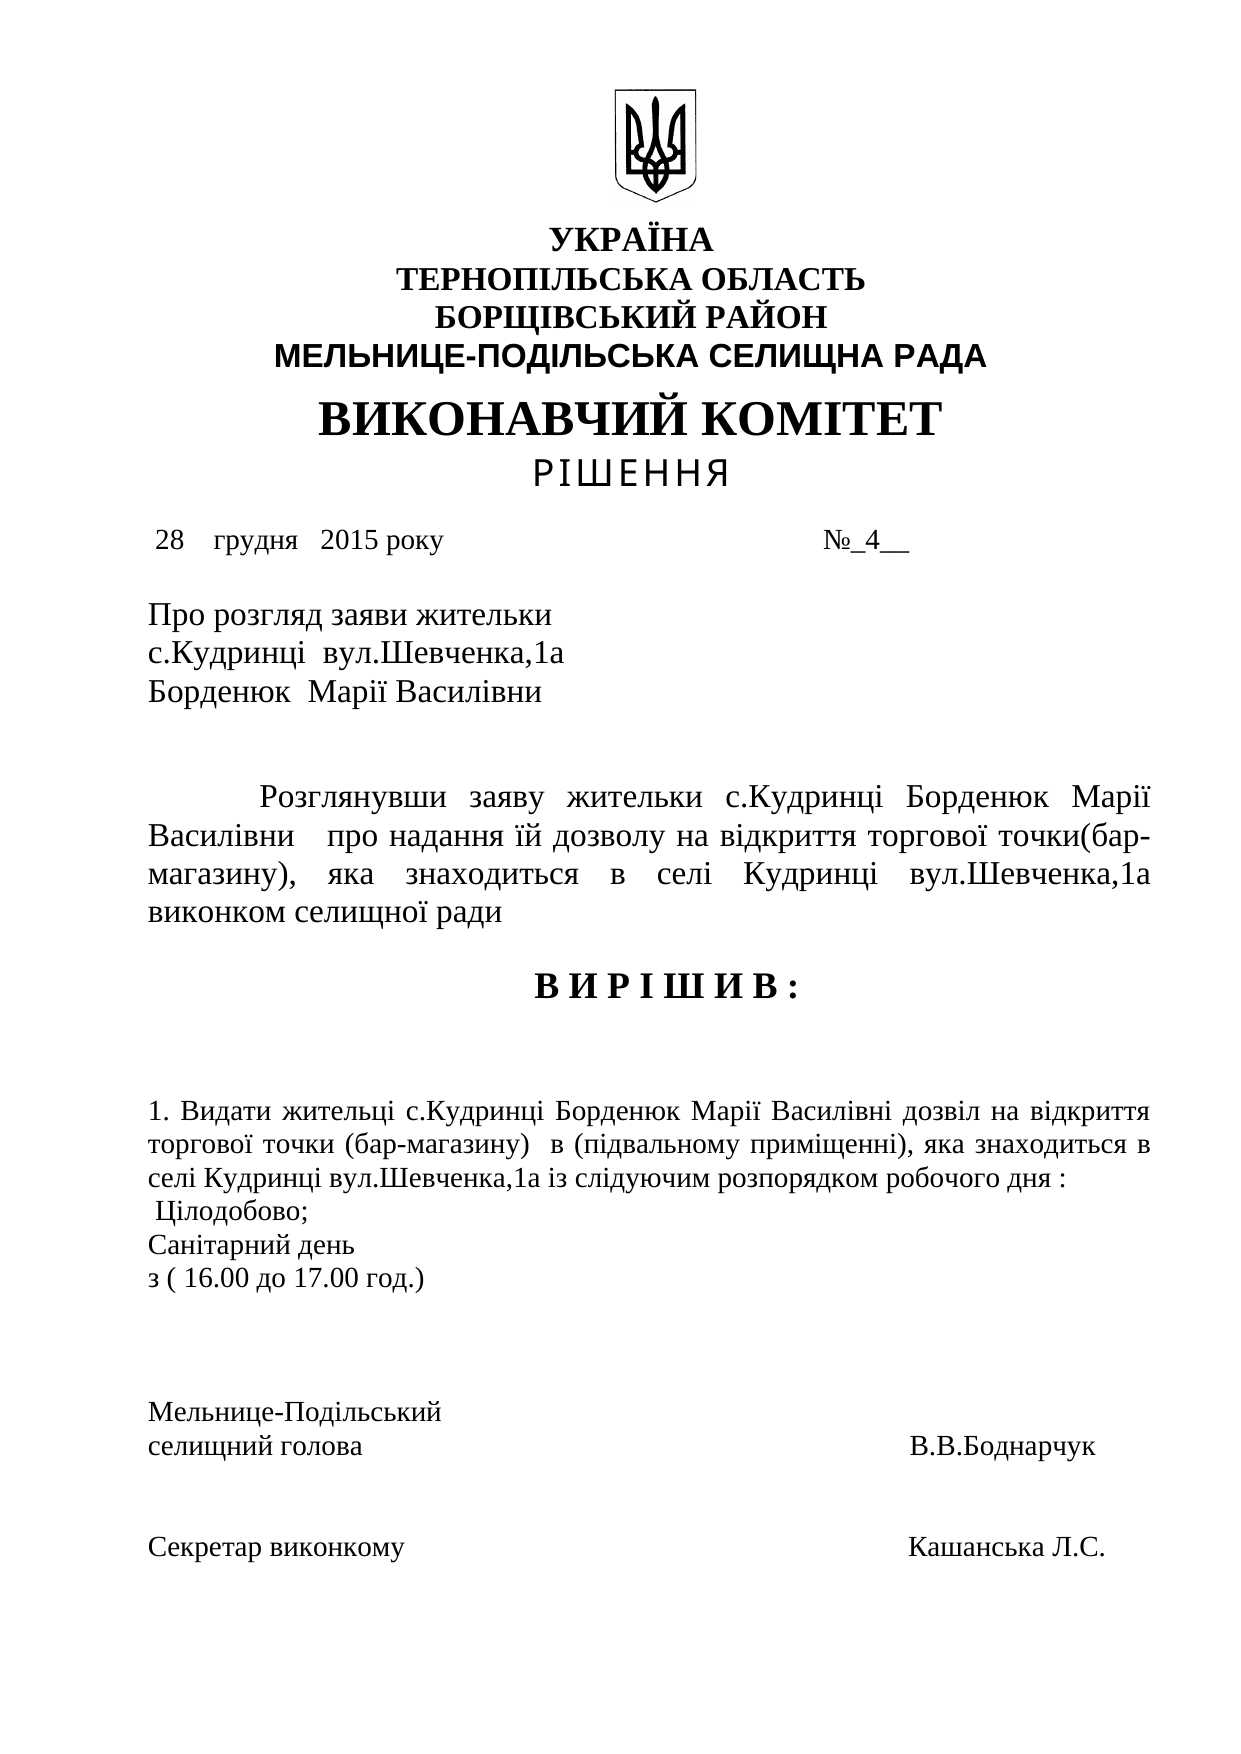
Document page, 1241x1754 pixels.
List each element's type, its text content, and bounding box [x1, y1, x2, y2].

subtitle с.Кудринці вул.Шевченка,1а [148, 633, 1152, 671]
text Мельнице-Подільський [148, 1394, 1152, 1428]
subtitle Борденюк Марії Василівни [148, 671, 1152, 709]
subtitle Розглянувши заяву жительки с.Кудринці Борденюк Марії Василівни про надання їй дозволу на відкриття торгової точки(бар-магазину), яка знаходиться в селі Кудринці вул.Шевченка,1а виконком селищної ради [148, 776, 1152, 930]
text Санітарний день [148, 1227, 1152, 1260]
text УКРАЇНА [148, 218, 1114, 259]
text селищний голова В.В.Боднарчук [148, 1428, 1152, 1462]
text МЕЛЬНИЦЕ-ПОДІЛЬСЬКА СЕЛИЩНА РАДА [148, 336, 1114, 374]
text 1. Видати жительці с.Кудринці Борденюк Марії Василівні дозвіл на відкриття торгової точки (бар-магазину) в (підвальному приміщенні), яка знаходиться в селі Кудринці вул.Шевченка,1а із слідуючим розпорядком робочого дня : [148, 1093, 1152, 1193]
text Цілодобово; [148, 1193, 1152, 1227]
text ТЕРНОПІЛЬСЬКА ОБЛАСТЬ [148, 259, 1114, 297]
subtitle Про розгляд заяви жительки [148, 594, 1152, 633]
text з ( 16.00 до 17.00 год.) [148, 1260, 1152, 1294]
text 28 грудня 2015 року №_4__ [148, 522, 1152, 556]
text В И Р І Ш И В : [148, 963, 1152, 1006]
text ВИКОНАВЧИЙ КОМІТЕТ [148, 388, 1114, 446]
text Секретар виконкому Кашанська Л.С. [148, 1529, 1152, 1562]
text РІШЕННЯ [148, 446, 1114, 497]
text БОРЩІВСЬКИЙ РАЙОН [148, 297, 1114, 336]
